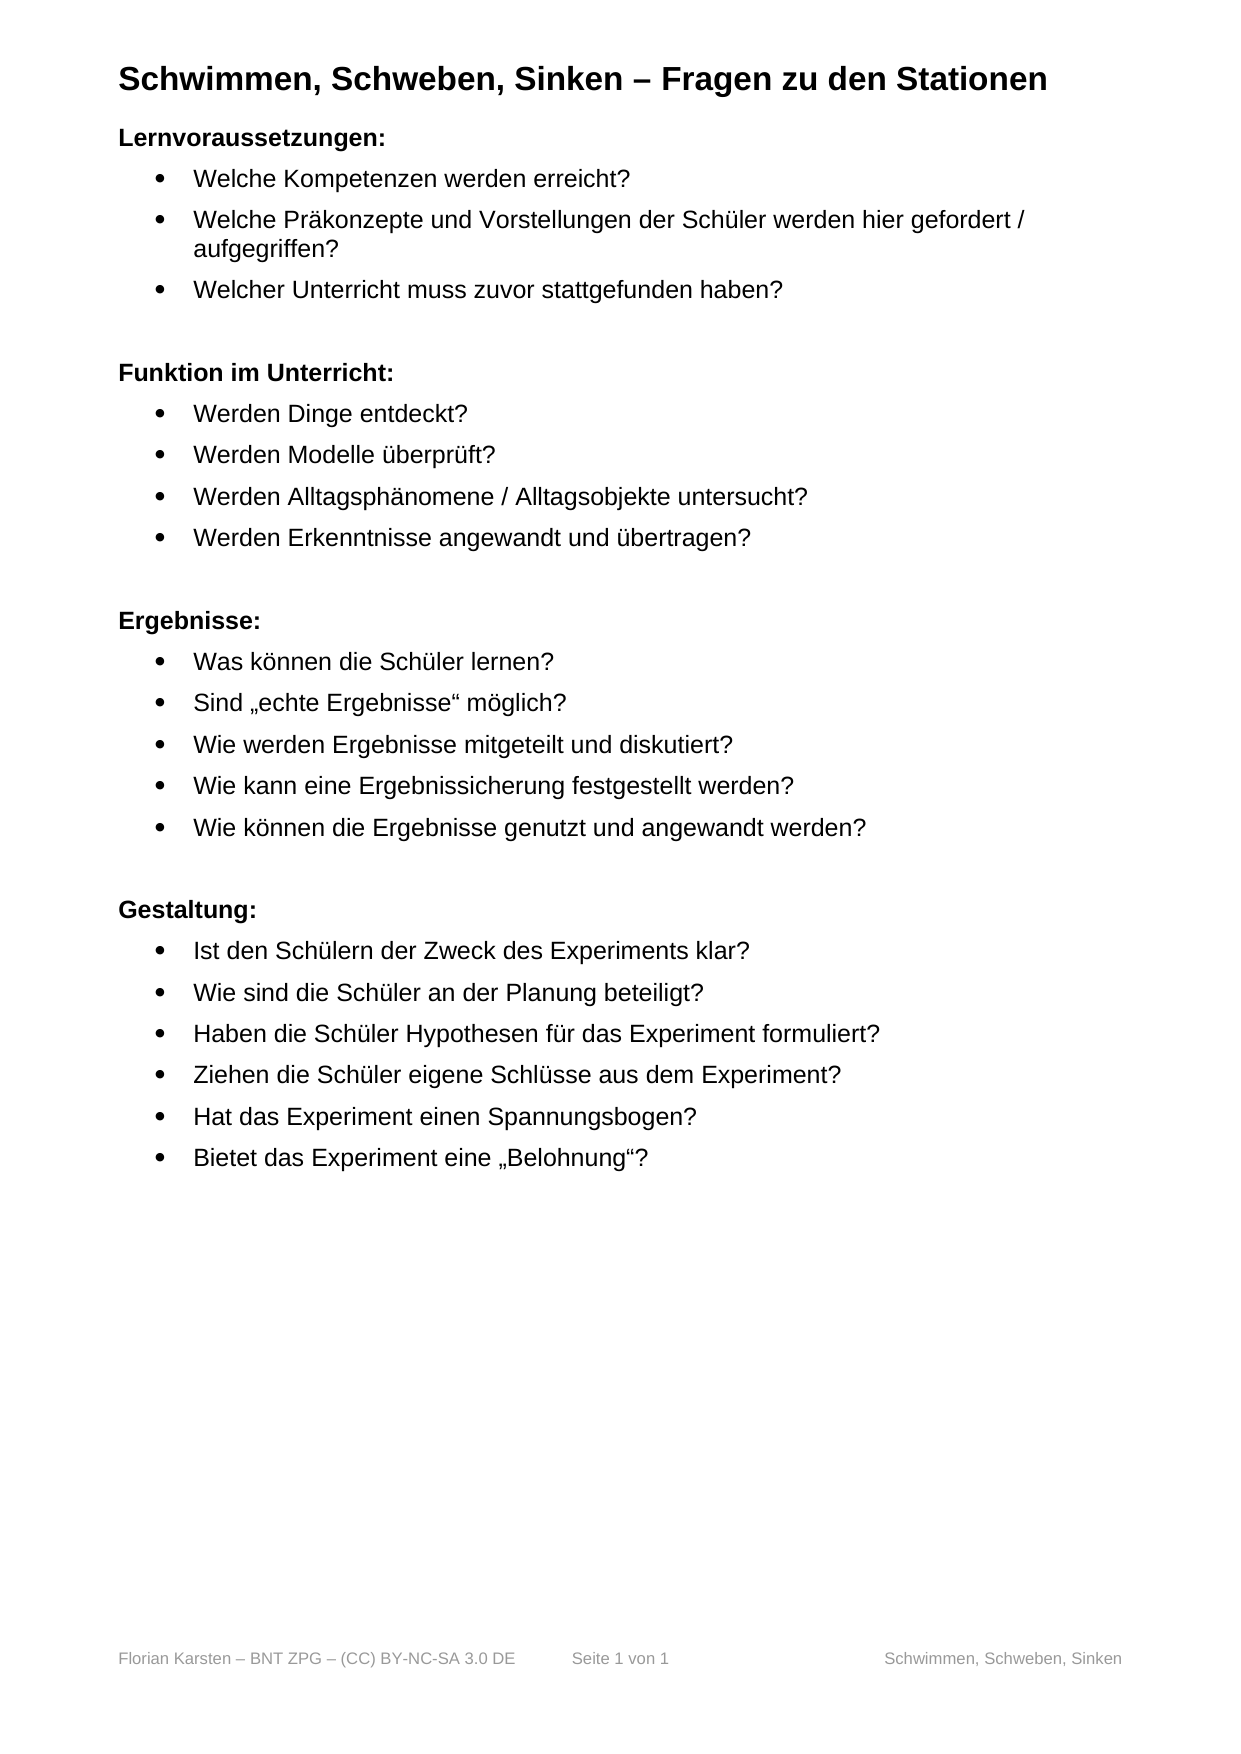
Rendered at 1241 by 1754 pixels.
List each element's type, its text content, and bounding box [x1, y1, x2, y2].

list Haben die Schüler Hypothesen für das Experiment formuliert? [156, 1019, 1122, 1048]
list Was können die Schüler lernen? [156, 647, 1122, 676]
list Werden Alltagsphänomene / Alltagsobjekte untersucht? [156, 482, 1122, 511]
list Hat das Experiment einen Spannungsbogen? [156, 1102, 1122, 1131]
list Welcher Unterricht muss zuvor stattgefunden haben? [156, 275, 1122, 304]
text Funktion im Unterricht: [118, 358, 1122, 387]
text Lernvoraussetzungen: [118, 123, 1122, 151]
list Welche Kompetenzen werden erreicht? [156, 164, 1122, 193]
list Wie kann eine Ergebnissicherung festgestellt werden? [156, 771, 1122, 800]
list Wie sind die Schüler an der Planung beteiligt? [156, 978, 1122, 1007]
list Werden Dinge entdeckt? [156, 399, 1122, 428]
text Gestaltung: [118, 895, 1122, 924]
list Wie können die Ergebnisse genutzt und angewandt werden? [156, 812, 1122, 841]
list Werden Modelle überprüft? [156, 441, 1122, 469]
text Ergebnisse: [118, 606, 1122, 634]
list Bietet das Experiment eine „Belohnung“? [156, 1143, 1122, 1172]
list Ist den Schülern der Zweck des Experiments klar? [156, 936, 1122, 965]
list Wie werden Ergebnisse mitgeteilt und diskutiert? [156, 730, 1122, 759]
list Werden Erkenntnisse angewandt und übertragen? [156, 523, 1122, 552]
list Welche Präkonzepte und Vorstellungen der Schüler werden hier gefordert / aufgegriffen? [156, 205, 1122, 263]
list Sind „echte Ergebnisse“ möglich? [156, 688, 1122, 717]
subtitle Schwimmen, Schweben, Sinken – Fragen zu den Stationen [118, 59, 1122, 98]
list Ziehen die Schüler eigene Schlüsse aus dem Experiment? [156, 1060, 1122, 1089]
